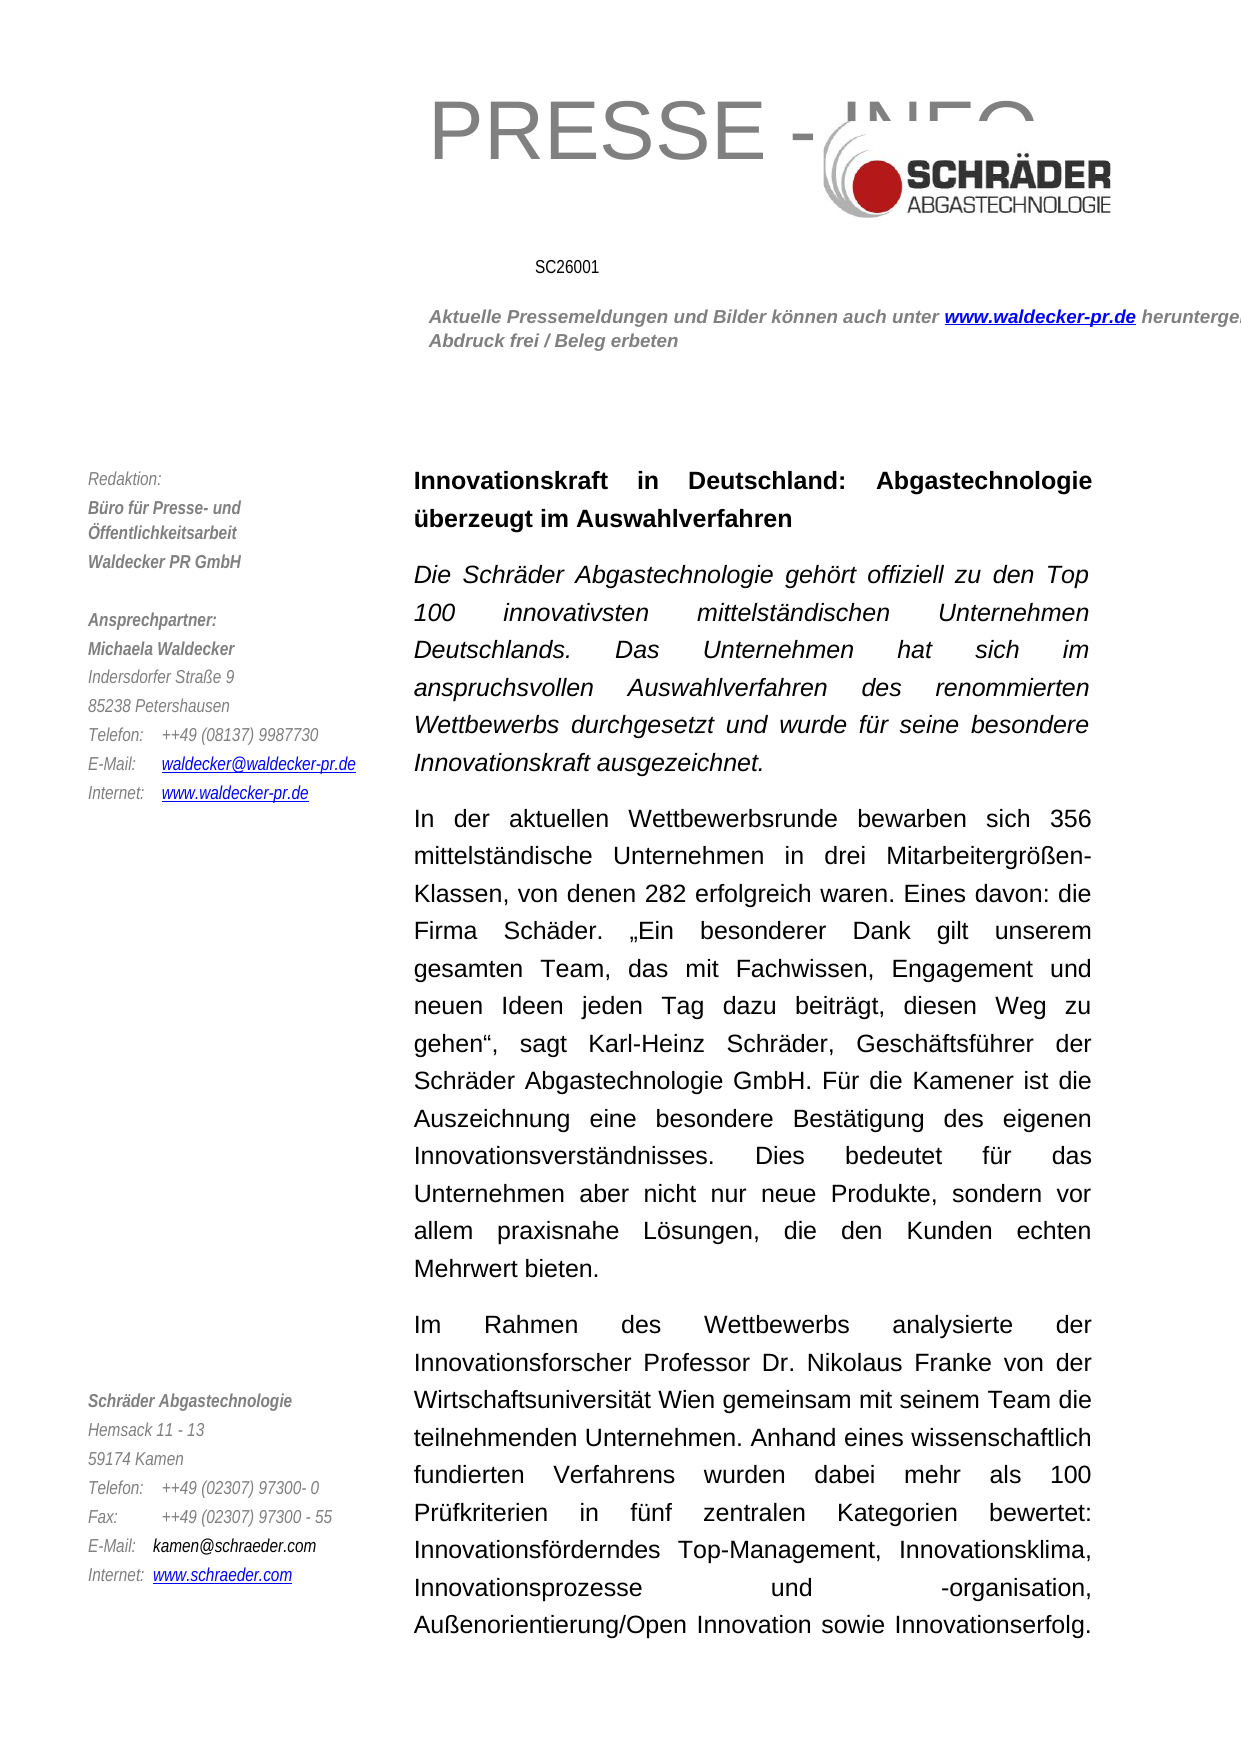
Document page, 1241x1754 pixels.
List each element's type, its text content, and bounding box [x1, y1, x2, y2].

text In der aktuellen Wettbewerbsrunde bewarben sich 356 mittelständische Unternehmen in drei Mitarbeitergrößen-Klassen, von denen 282 erfolgreich waren. Eines davon: die Firma Schäder. „Ein besonderer Dank gilt unserem gesamten Team, das mit Fachwissen, Engagement und neuen Ideen jeden Tag dazu beiträgt, diesen Weg zu gehen“, sagt Karl-Heinz Schräder, Geschäftsführer der Schräder Abgastechnologie GmbH. Für die Kamener ist die Auszeichnung eine besondere Bestätigung des eigenen Innovationsverständnisses. Dies bedeutet für das Unternehmen aber nicht nur neue Produkte, sondern vor allem praxisnahe Lösungen, die den Kunden echten Mehrwert bieten. [413, 797, 1093, 1285]
text Innovationskraft in Deutschland: Abgastechnologie überzeugt im Auswahlverfahren [413, 460, 1093, 535]
text Die Schräder Abgastechnologie gehört offiziell zu den Top 100 innovativsten mittelständischen Unternehmen Deutschlands. Das Unternehmen hat sich im anspruchsvollen Auswahlverfahren des renommierten Wettbewerbs durchgesetzt und wurde für seine besondere Innovationskraft ausgezeichnet. [413, 553, 1093, 778]
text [413, 1303, 1093, 1641]
picture [822, 120, 1111, 218]
